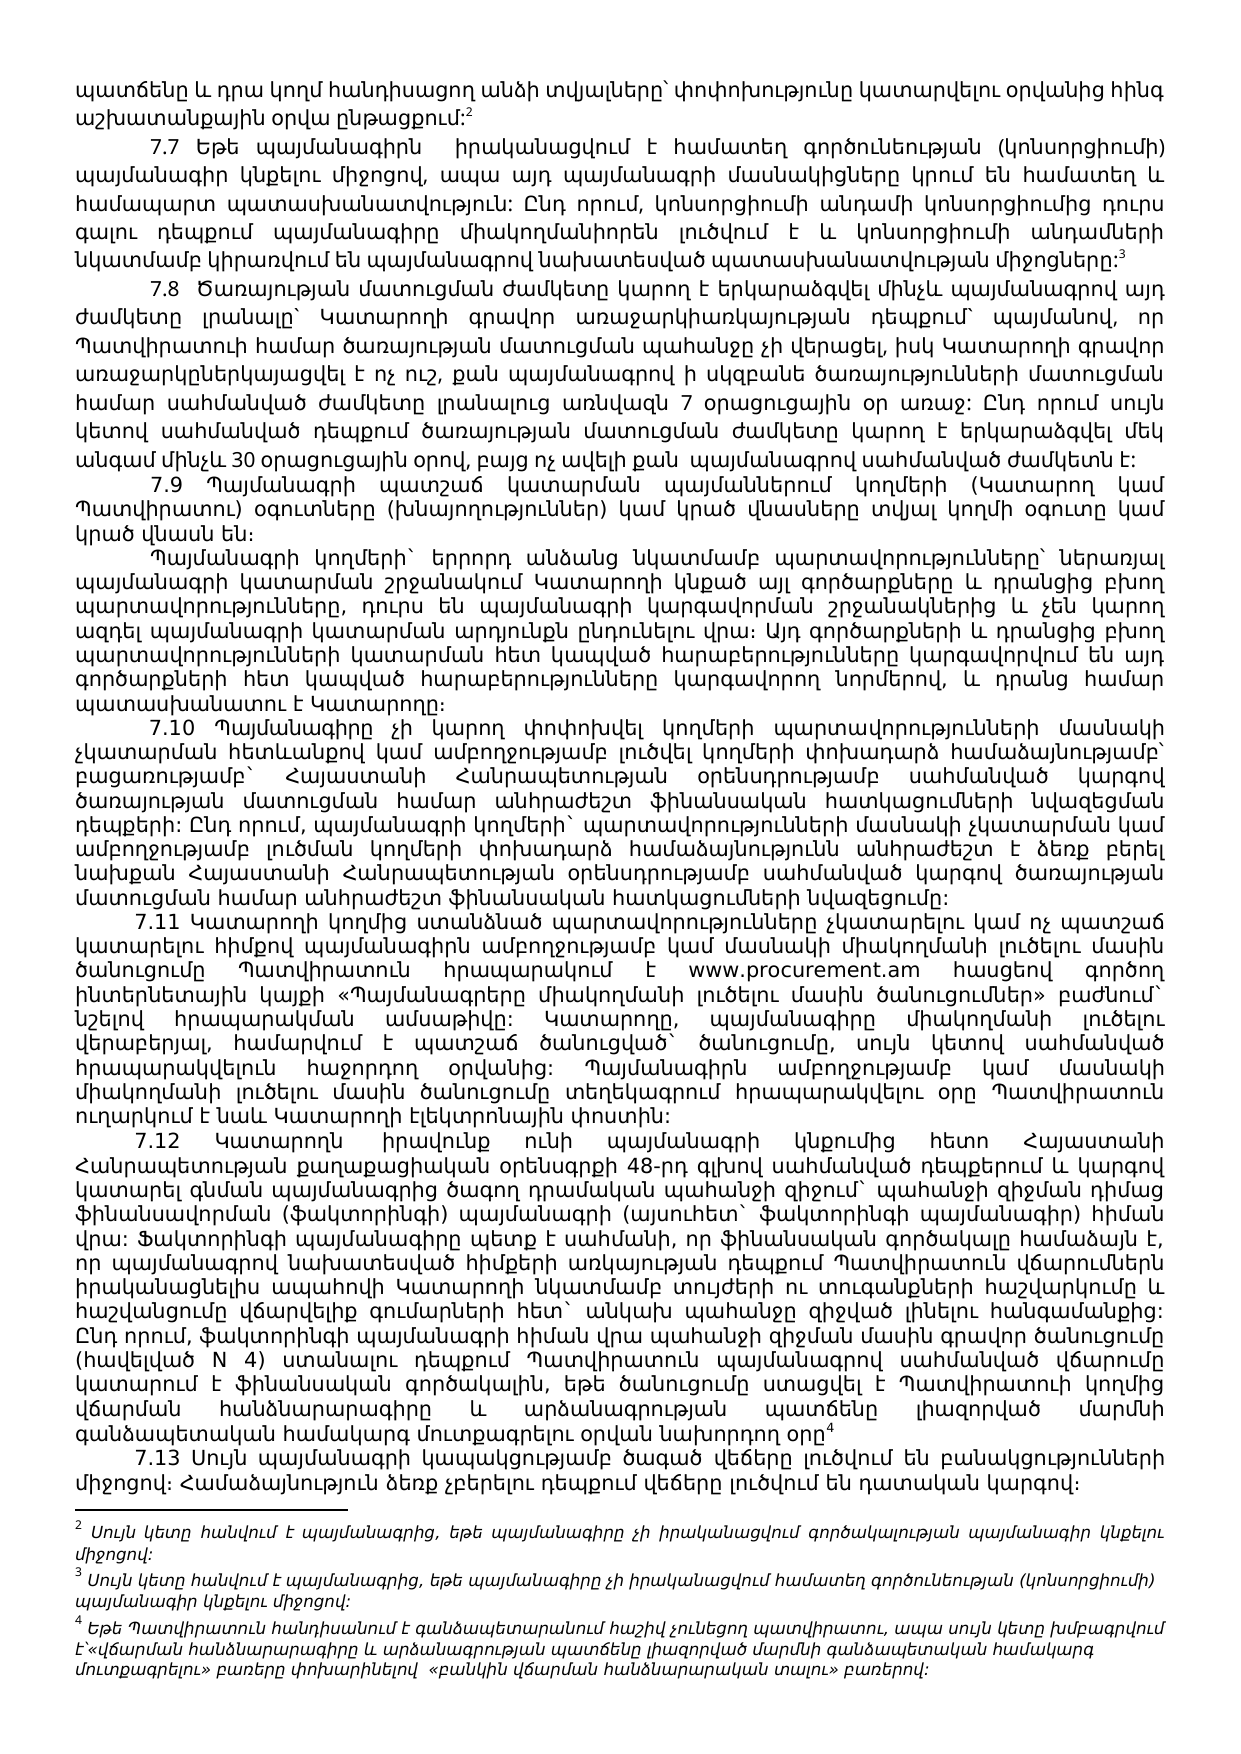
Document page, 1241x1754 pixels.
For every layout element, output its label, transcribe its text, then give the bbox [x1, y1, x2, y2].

text 7.13 Սույն պայմանագրի կապակցությամբ ծագած վեճերը լուծվում են բանակցությունների միջոցով։ Համաձայնություն ձեռք չբերելու դեպքում վեճերը լուծվում են դատական կարգով։ [75, 1446, 1165, 1495]
text 7.9 Պայմանագրի պատշաճ կատարման պայմաններում կողմերի (Կատարող կամ Պատվիրատու) օգուտները (խնայողություններ) կամ կրած վնասները տվյալ կողմի օգուտը կամ կրած վնասն են։ [75, 473, 1165, 546]
text Պայմանագրի կողմերի` երրորդ անձանց նկատմամբ պարտավորությունները՝ ներառյալ պայմանագրի կատարման շրջանակում Կատարողի կնքած այլ գործարքները և դրանցից բխող պարտավորությունները, դուրս են պայմանագրի կարգավորման շրջանակներից և չեն կարող ազդել պայմանագրի կատարման արդյունքն ընդունելու վրա։ Այդ գործարքների և դրանցից բխող պարտավորությունների կատարման հետ կապված հարաբերությունները կարգավորվում են այդ գործարքների հետ կապված հարաբերությունները կարգավորող նորմերով, և դրանց համար պատասխանատու է Կատարողը։ [75, 546, 1165, 716]
text 7.10 Պայմանագիրը չի կարող փոփոխվել կողմերի պարտավորությունների մասնակի չկատարման հետևանքով կամ ամբողջությամբ լուծվել կողմերի փոխադարձ համաձայնությամբ՝ բացառությամբ` Հայաստանի Հանրապետության օրենսդրությամբ սահմանված կարգով ծառայության մատուցման համար անհրաժեշտ ֆինանսական հատկացումների նվազեցման դեպքերի: Ընդ որում, պայմանագրի կողմերի` պարտավորությունների մասնակի չկատարման կամ ամբողջությամբ լուծման կողմերի փոխադարձ համաձայնությունն անհրաժեշտ է ձեռք բերել նախքան Հայաստանի Հանրապետության օրենսդրությամբ սահմանված կարգով ծառայության մատուցման համար անհրաժեշտ ֆինանսական հատկացումների նվազեցումը: [75, 716, 1165, 910]
text 7.12 Կատարողն իրավունք ունի պայմանագրի կնքումից հետո Հայաստանի Հանրապետության քաղաքացիական օրենսգրքի 48-րդ գլխով սահմանված դեպքերում և կարգով կատարել գնման պայմանագրից ծագող դրամական պահանջի զիջում` պահանջի զիջման դիմաց ֆինանսավորման (ֆակտորինգի) պայմանագրի (այսուհետ` ֆակտորինգի պայմանագիր) հիման վրա: Ֆակտորինգի պայմանագիրը պետք է սահմանի, որ ֆինանսական գործակալը համաձայն է, որ պայմանագրով նախատեսված հիմքերի առկայության դեպքում Պատվիրատուն վճարումներն իրականացնելիս ապահովի Կատարողի նկատմամբ տույժերի ու տուգանքների հաշվարկումը և հաշվանցումը վճարվելիք գումարների հետ` անկախ պահանջը զիջված լինելու հանգամանքից: Ընդ որում, ֆակտորինգի պայմանագրի հիման վրա պահանջի զիջման մասին գրավոր ծանուցումը (հավելված N 4) ստանալու դեպքում Պատվիրատուն պայմանագրով սահմանված վճարումը կատարում է ֆինանսական գործակալին, եթե ծանուցումը ստացվել է Պատվիրատուի կողմից վճարման հանձնարարագիրը և արձանագրության պատճենը լիազորված մարմնի գանձապետական համակարգ մուտքագրելու օրվան նախորդող օրը [75, 1128, 1165, 1446]
text 7.11 Կատարողի կողմից ստանձնած պարտավորությունները չկատարելու կամ ոչ պատշաճ կատարելու հիմքով պայմանագիրն ամբողջությամբ կամ մասնակի միակողմանի լուծելու մասին ծանուցումը Պատվիրատուն հրապարակում է www.procurement.am հասցեով գործող ինտերնետային կայքի «Պայմանագրերը միակողմանի լուծելու մասին ծանուցումներ» բաժնում` նշելով հրապարակման ամսաթիվը: Կատարողը, պայմանագիրը միակողմանի լուծելու վերաբերյալ, համարվում է պատշաճ ծանուցված` ծանուցումը, սույն կետով սահմանված հրապարակվելուն հաջորդող օրվանից: Պայմանագիրն ամբողջությամբ կամ մասնակի միակողմանի լուծելու մասին ծանուցումը տեղեկագրում հրապարակվելու օրը Պատվիրատուն ուղարկում է նաև Կատարողի էլեկտրոնային փոստին: [75, 910, 1165, 1128]
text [75, 75, 1165, 132]
text 7.7 Եթե պայմանագիրն իրականացվում է համատեղ գործունեության (կոնսորցիումի) պայմանագիր կնքելու միջոցով, ապա այդ պայմանագրի մասնակիցները կրում են համատեղ և համապարտ պատասխանատվություն: Ընդ որում, կոնսորցիումի անդամի կոնսորցիումից դուրս գալու դեպքում պայմանագիրը միակողմանիորեն լուծվում է և կոնսորցիումի անդամների նկատմամբ կիրառվում են պայմանագրով նախատեսված պատասխանատվության միջոցները: [75, 132, 1165, 274]
text 7.8 Ծառայության մատուցման ժամկետը կարող է երկարաձգվել մինչև պայմանագրով այդ ժամկետը լրանալը` Կատարողի գրավոր առաջարկիառկայության դեպքում` պայմանով, որ Պատվիրատուի համար ծառայության մատուցման պահանջը չի վերացել, իսկ Կատարողի գրավոր առաջարկըներկայացվել է ոչ ուշ, քան պայմանագրով ի սկզբանե ծառայությունների մատուցման համար սահմանված ժամկետը լրանալուց առնվազն 7 օրացուցային օր առաջ: Ընդ որում սույն կետով սահմանված դեպքում ծառայության մատուցման ժամկետը կարող է երկարաձգվել մեկ անգամ մինչև 30 օրացուցային օրով, բայց ոչ ավելի քան պայմանագրով սահմանված ժամկետն է: [75, 274, 1165, 473]
